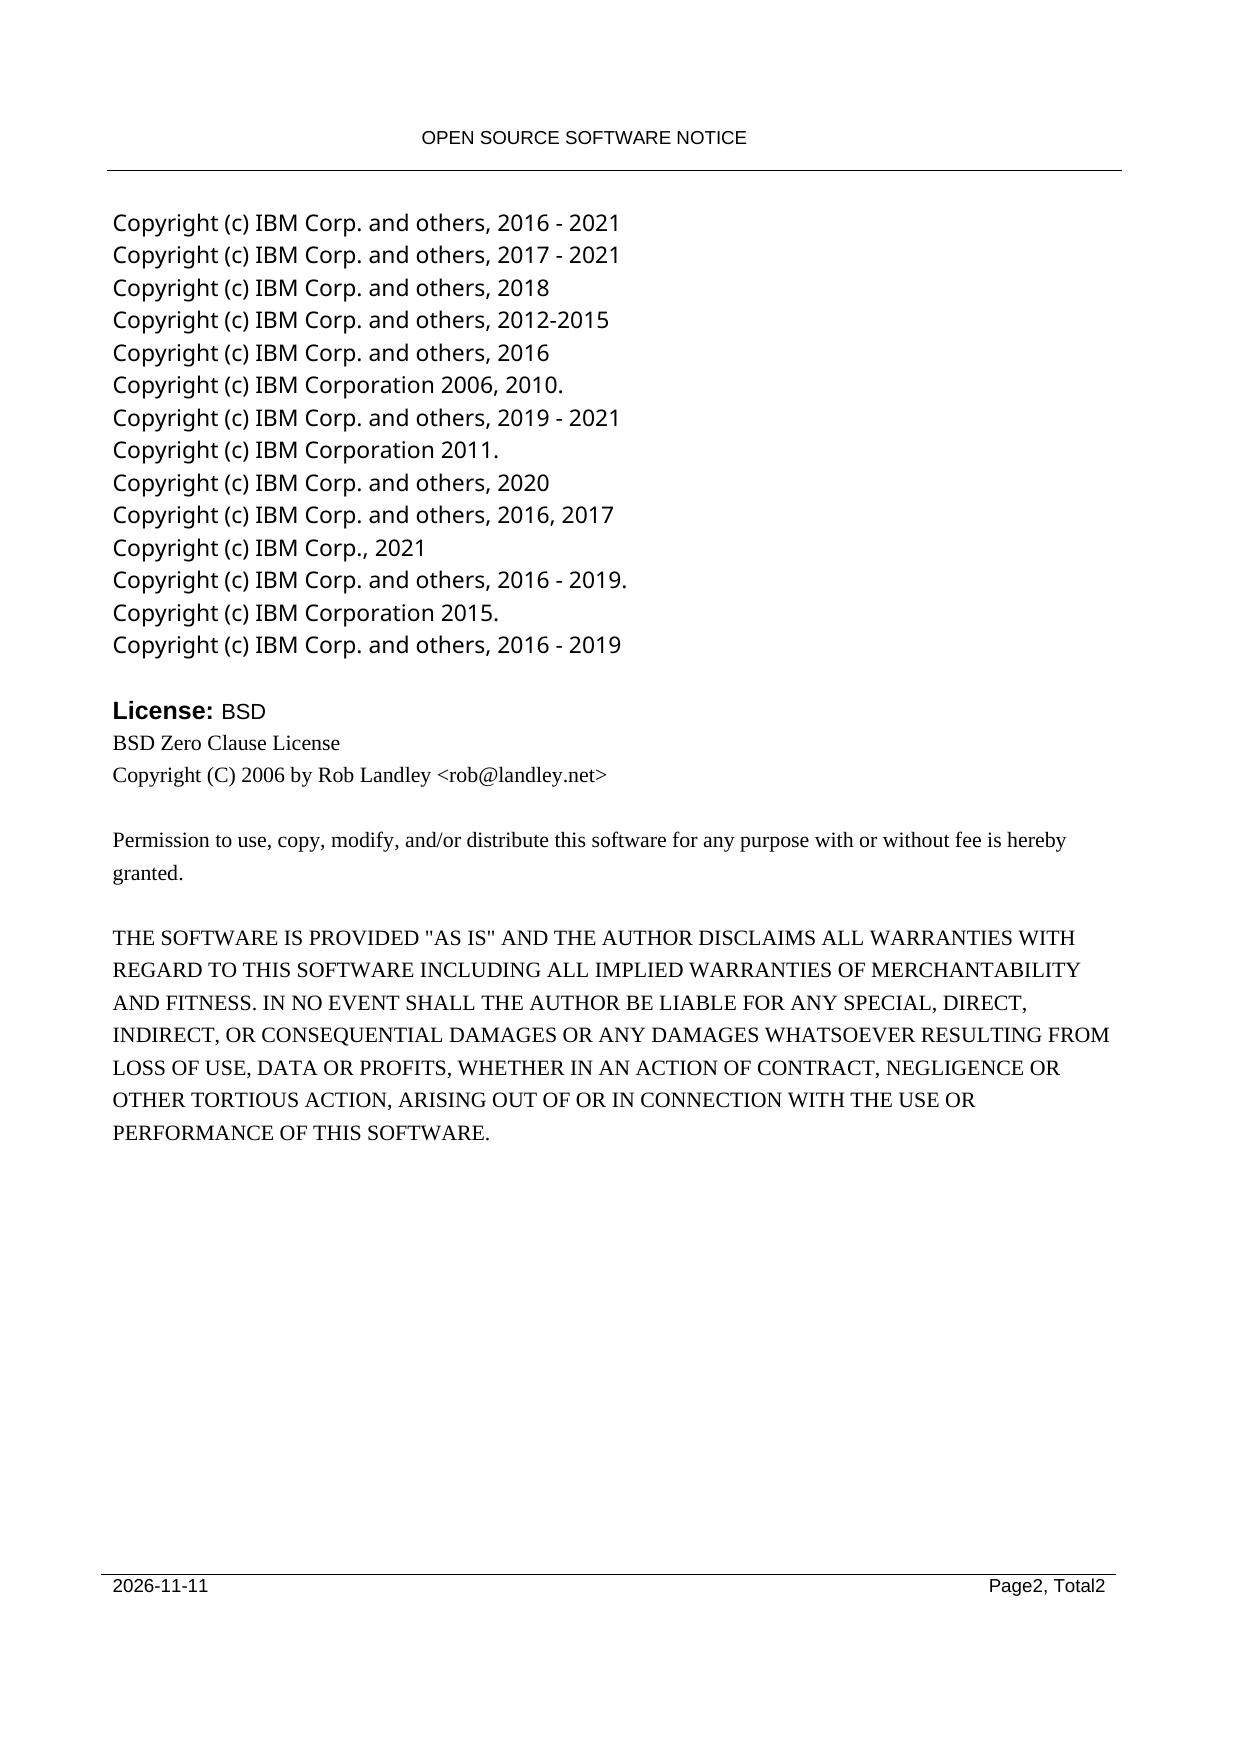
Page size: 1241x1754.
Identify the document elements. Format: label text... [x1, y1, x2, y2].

text BSD Zero Clause License Copyright (C) 2006 by Rob Landley <rob@landley.net> Permission to use, copy, modify, and/or distribute this software for any purpose with or without fee is hereby granted. THE SOFTWARE IS PROVIDED "AS IS" AND THE AUTHOR DISCLAIMS ALL WARRANTIES WITH REGARD TO THIS SOFTWARE INCLUDING ALL IMPLIED WARRANTIES OF MERCHANTABILITY AND FITNESS. IN NO EVENT SHALL THE AUTHOR BE LIABLE FOR ANY SPECIAL, DIRECT, INDIRECT, OR CONSEQUENTIAL DAMAGES OR ANY DAMAGES WHATSOEVER RESULTING FROM LOSS OF USE, DATA OR PROFITS, WHETHER IN AN ACTION OF CONTRACT, NEGLIGENCE OR OTHER TORTIOUS ACTION, ARISING OUT OF OR IN CONNECTION WITH THE USE OR PERFORMANCE OF THIS SOFTWARE. [112, 726, 1128, 1181]
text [112, 206, 1128, 694]
text License: BSD [112, 694, 1128, 726]
